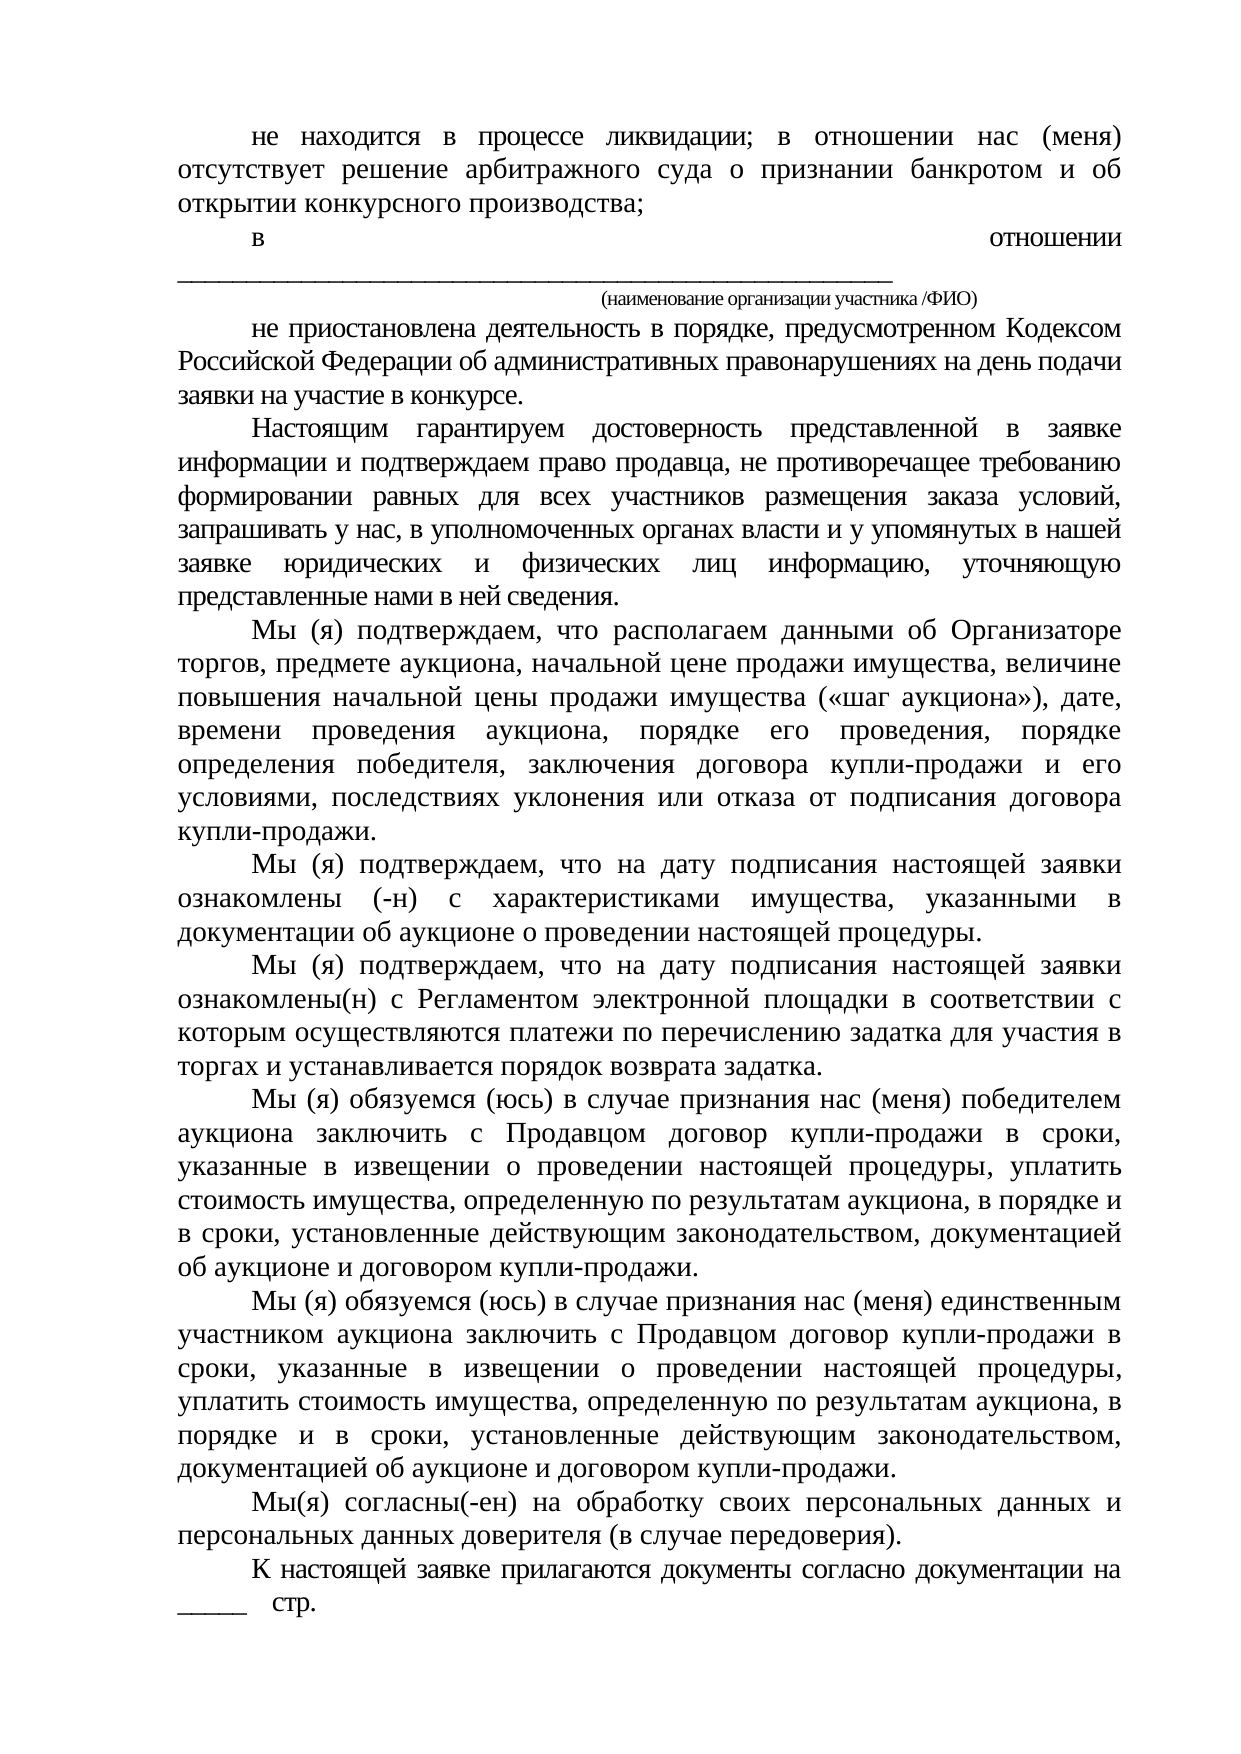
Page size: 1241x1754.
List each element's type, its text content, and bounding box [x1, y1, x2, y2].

text К настоящей заявке прилагаются документы согласно документации на _____ стр. [177, 1551, 1122, 1618]
text Мы (я) обязуемся (юсь) в случае признания нас (меня) победителем аукциона заключить с Продавцом договор купли-продажи в сроки, указанные в извещении о проведении настоящей процедуры, уплатить стоимость имущества, определенную по результатам аукциона, в порядке и в сроки, установленные действующим законодательством, документацией об аукционе и договором купли-продажи. [177, 1081, 1122, 1283]
text не приостановлена деятельность в порядке, предусмотренном Кодексом Российской Федерации об административных правонарушениях на день подачи заявки на участие в конкурсе. [177, 310, 1122, 411]
text Мы(я) согласны(-ен) на обработку своих персональных данных и персональных данных доверителя (в случае передоверия). [177, 1484, 1122, 1551]
text Мы (я) подтверждаем, что располагаем данными об Организаторе торгов, предмете аукциона, начальной цене продажи имущества, величине повышения начальной цены продажи имущества («шаг аукциона»), дате, времени проведения аукциона, порядке его проведения, порядке определения победителя, заключения договора купли-продажи и его условиями, последствиях уклонения или отказа от подписания договора купли-продажи. [177, 612, 1122, 847]
text Мы (я) подтверждаем, что на дату подписания настоящей заявки ознакомлены (-н) с характеристиками имущества, указанными в документации об аукционе о проведении настоящей процедуры. [177, 847, 1122, 947]
text не находится в процессе ликвидации; в отношении нас (меня) отсутствует решение арбитражного суда о признании банкротом и об открытии конкурсного производства; [177, 118, 1122, 219]
text (наименование организации участника /ФИО) [177, 286, 1122, 310]
text Мы (я) подтверждаем, что на дату подписания настоящей заявки ознакомлены(н) с Регламентом электронной площадки в соответствии с которым осуществляются платежи по перечислению задатка для участия в торгах и устанавливается порядок возврата задатка. [177, 947, 1122, 1081]
text Настоящим гарантируем достоверность представленной в заявке информации и подтверждаем право продавца, не противоречащее требованию формировании равных для всех участников размещения заказа условий, запрашивать у нас, в уполномоченных органах власти и у упомянутых в нашей заявке юридических и физических лиц информацию, уточняющую представленные нами в ней сведения. [177, 411, 1122, 612]
text в отношении ____________________________________________________ [177, 219, 1122, 286]
text Мы (я) обязуемся (юсь) в случае признания нас (меня) единственным участником аукциона заключить с Продавцом договор купли-продажи в сроки, указанные в извещении о проведении настоящей процедуры, уплатить стоимость имущества, определенную по результатам аукциона, в порядке и в сроки, установленные действующим законодательством, документацией об аукционе и договором купли-продажи. [177, 1283, 1122, 1484]
